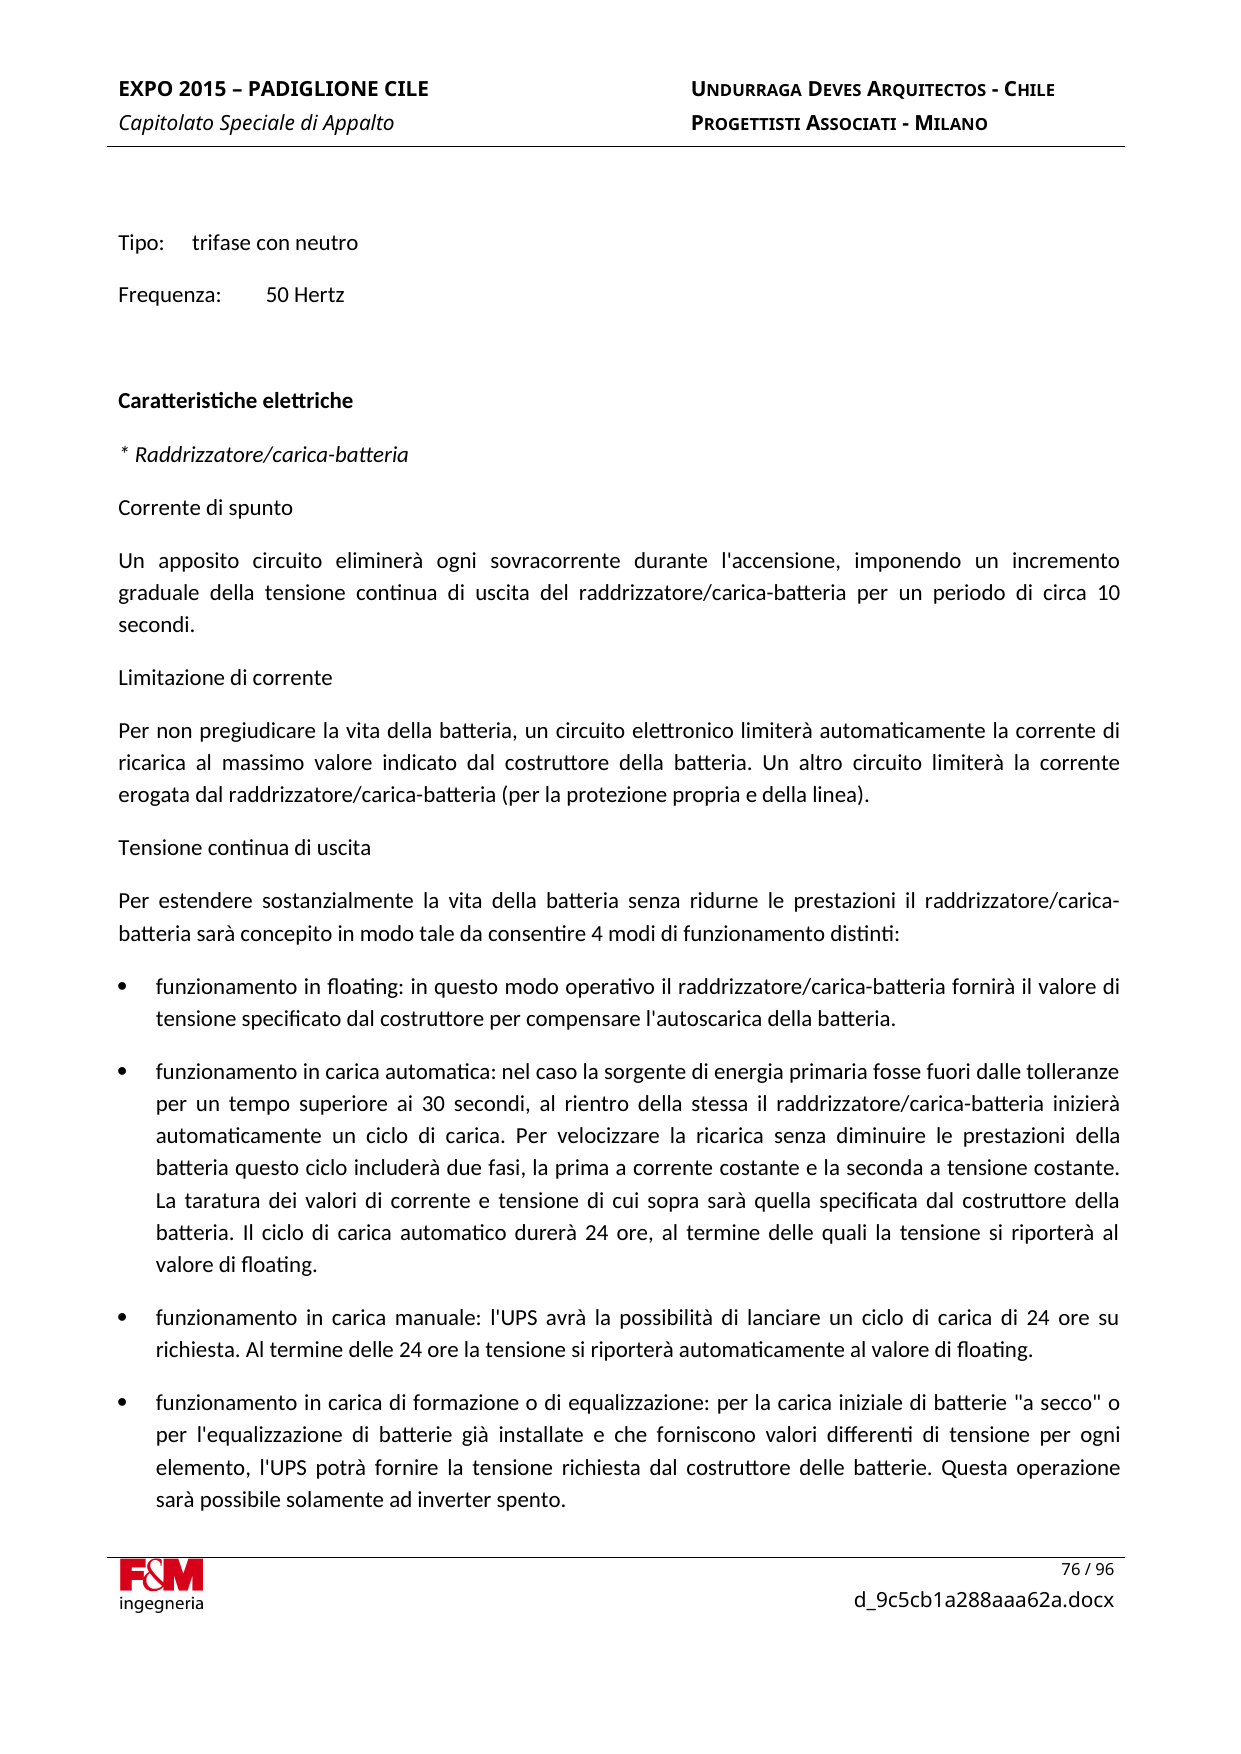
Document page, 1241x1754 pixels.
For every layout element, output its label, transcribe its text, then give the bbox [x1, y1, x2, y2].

list funzionamento in carica manuale: l'UPS avrà la possibilità di lanciare un ciclo di carica di 24 ore su richiesta. Al termine delle 24 ore la tensione si riporterà automaticamente al valore di floating. [118, 1303, 1122, 1363]
list funzionamento in carica di formazione o di equalizzazione: per la carica iniziale di batterie "a secco" o per l'equalizzazione di batterie già installate e che forniscono valori differenti di tensione per ogni elemento, l'UPS potrà fornire la tensione richiesta dal costruttore delle batterie. Questa operazione sarà possibile solamente ad inverter spento. [118, 1388, 1122, 1513]
text Per non pregiudicare la vita della batteria, un circuito elettronico limiterà automaticamente la corrente di ricarica al massimo valore indicato dal costruttore della batteria. Un altro circuito limiterà la corrente erogata dal raddrizzatore/carica-batteria (per la protezione propria e della linea). [118, 716, 1122, 808]
text Corrente di spunto [118, 493, 1122, 521]
list funzionamento in carica automatica: nel caso la sorgente di energia primaria fosse fuori dalle tolleranze per un tempo superiore ai 30 secondi, al rientro della stessa il raddrizzatore/carica-batteria inizierà automaticamente un ciclo di carica. Per velocizzare la ricarica senza diminuire le prestazioni della batteria questo ciclo includerà due fasi, la prima a corrente costante e la seconda a tensione costante. La taratura dei valori di corrente e tensione di cui sopra sarà quella specificata dal costruttore della batteria. Il ciclo di carica automatico durerà 24 ore, al termine delle quali la tensione si riporterà al valore di floating. [118, 1057, 1122, 1278]
text Per estendere sostanzialmente la vita della batteria senza ridurne le prestazioni il raddrizzatore/carica-batteria sarà concepito in modo tale da consentire 4 modi di funzionamento distinti: [118, 887, 1122, 947]
text Tipo: trifase con neutro [118, 228, 1122, 256]
text Limitazione di corrente [118, 663, 1122, 691]
text Tensione continua di uscita [118, 833, 1122, 862]
list funzionamento in floating: in questo modo operativo il raddrizzatore/carica-batteria fornirà il valore di tensione specificato dal costruttore per compensare l'autoscarica della batteria. [118, 972, 1122, 1032]
text Caratteristiche elettriche [118, 387, 1122, 415]
text Frequenza: 50 Hertz [118, 281, 1122, 309]
text * Raddrizzatore/carica-batteria [118, 440, 1122, 468]
picture [118, 1557, 209, 1618]
text Un apposito circuito eliminerà ogni sovracorrente durante l'accensione, imponendo un incremento graduale della tensione continua di uscita del raddrizzatore/carica-batteria per un periodo di circa 10 secondi. [118, 546, 1122, 638]
